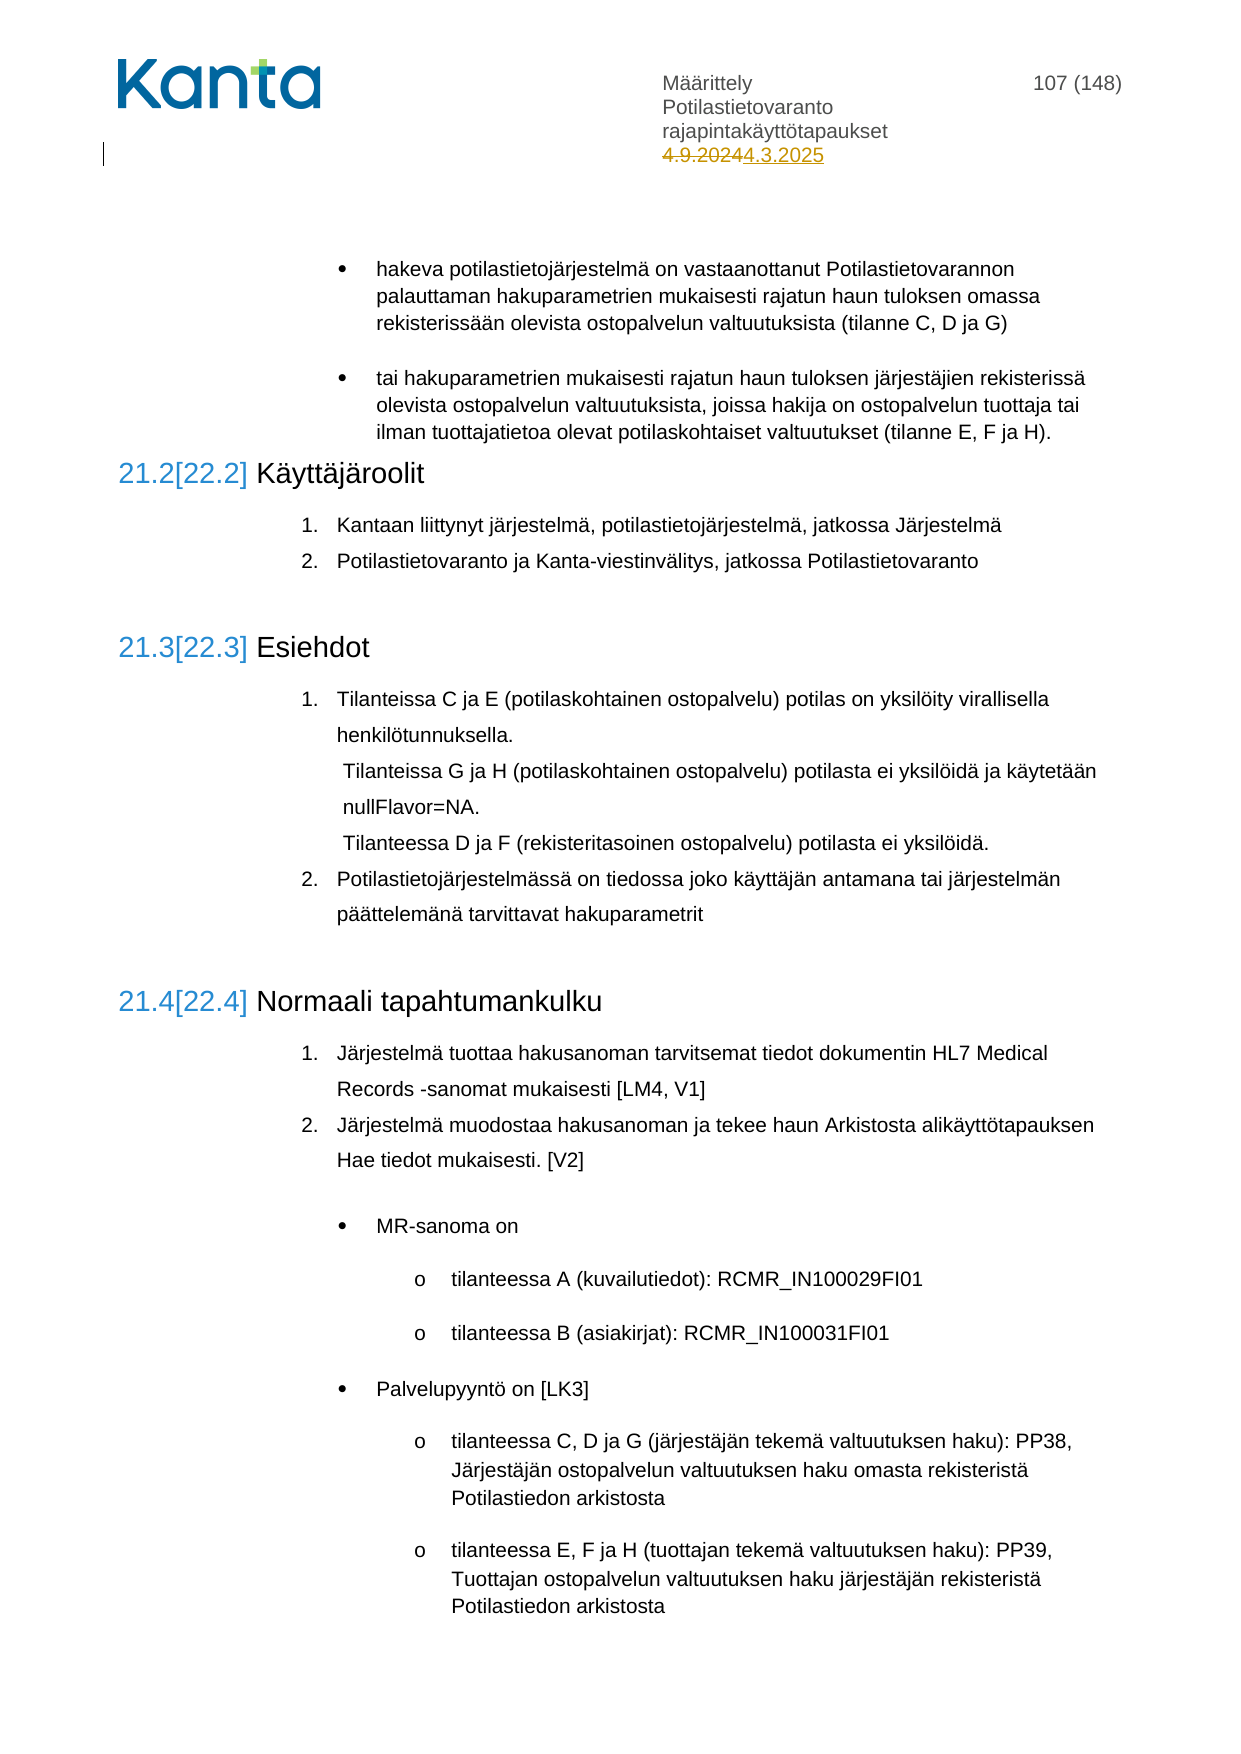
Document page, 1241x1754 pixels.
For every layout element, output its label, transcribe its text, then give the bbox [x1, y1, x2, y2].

list tilanteessa B (asiakirjat): RCMR_IN100031FI01 [414, 1320, 1107, 1347]
picture [118, 59, 321, 109]
list Potilastietovaranto ja Kanta-viestinvälitys, jatkossa Potilastietovaranto [301, 548, 1107, 572]
list Järjestelmä muodostaa hakusanoman ja tekee haun Arkistosta alikäyttötapauksen Hae tiedot mukaisesti. [V2] [301, 1112, 1107, 1172]
list hakeva potilastietojärjestelmä on vastaanottanut Potilastietovarannon palauttaman hakuparametrien mukaisesti rajatun haun tuloksen omassa rekisterissään olevista ostopalvelun valtuutuksista (tilanne C, D ja G) [339, 254, 1107, 335]
list tilanteessa E, F ja H (tuottajan tekemä valtuutuksen haku): PP39, Tuottajan ostopalvelun valtuutuksen haku järjestäjän rekisteristä Potilastiedon arkistosta [414, 1536, 1107, 1618]
subtitle Normaali tapahtumankulku [118, 984, 1107, 1018]
list Palvelupyyntö on [LK3] [339, 1374, 1107, 1401]
list Järjestelmä tuottaa hakusanoman tarvitsemat tiedot dokumentin HL7 Medical Records -sanomat mukaisesti [LM4, V1] [301, 1041, 1107, 1100]
list tilanteessa C, D ja G (järjestäjän tekemä valtuutuksen haku): PP38, Järjestäjän ostopalvelun valtuutuksen haku omasta rekisteristä Potilastiedon arkistosta [414, 1428, 1107, 1509]
list Kantaan liittynyt järjestelmä, potilastietojärjestelmä, jatkossa Järjestelmä [301, 512, 1107, 536]
list Potilastietojärjestelmässä on tiedossa joko käyttäjän antamana tai järjestelmän päättelemänä tarvittavat hakuparametrit [301, 866, 1107, 926]
list Tilanteessa D ja F (rekisteritasoinen ostopalvelu) potilasta ei yksilöidä. [343, 830, 1107, 854]
list Tilanteissa C ja E (potilaskohtainen ostopalvelu) potilas on yksilöity virallisella henkilötunnuksella. [301, 687, 1107, 747]
list tai hakuparametrien mukaisesti rajatun haun tuloksen järjestäjien rekisterissä olevista ostopalvelun valtuutuksista, joissa hakija on ostopalvelun tuottaja tai ilman tuottajatietoa olevat potilaskohtaiset valtuutukset (tilanne E, F ja H). [339, 362, 1107, 443]
list Tilanteissa G ja H (potilaskohtainen ostopalvelu) potilasta ei yksilöidä ja käytetään nullFlavor=NA. [343, 758, 1107, 818]
list tilanteessa A (kuvailutiedot): RCMR_IN100029FI01 [414, 1266, 1107, 1293]
subtitle Esiehdot [118, 630, 1107, 664]
list MR-sanoma on [339, 1211, 1107, 1238]
subtitle Käyttäjäroolit [118, 456, 1107, 489]
